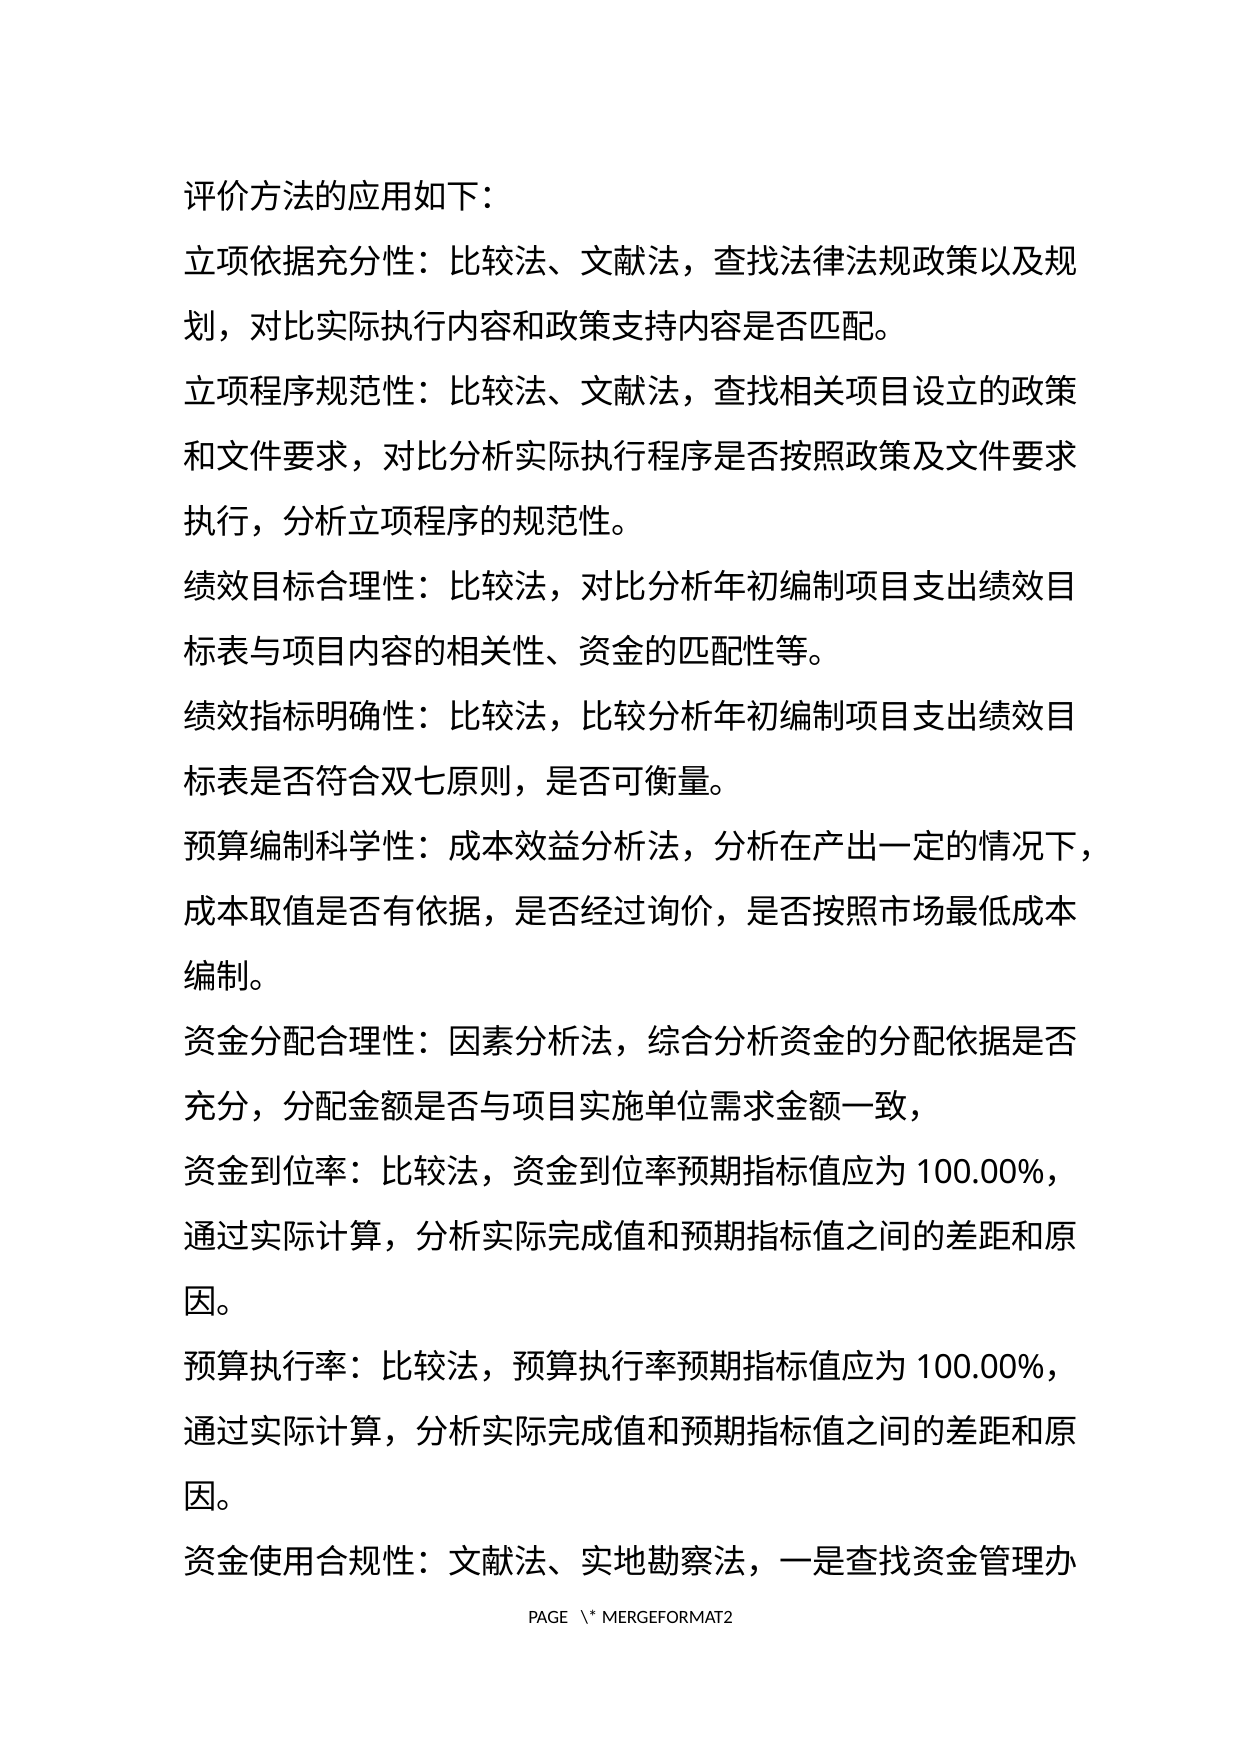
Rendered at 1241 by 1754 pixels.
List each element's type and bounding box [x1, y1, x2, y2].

text [183, 162, 1078, 1592]
